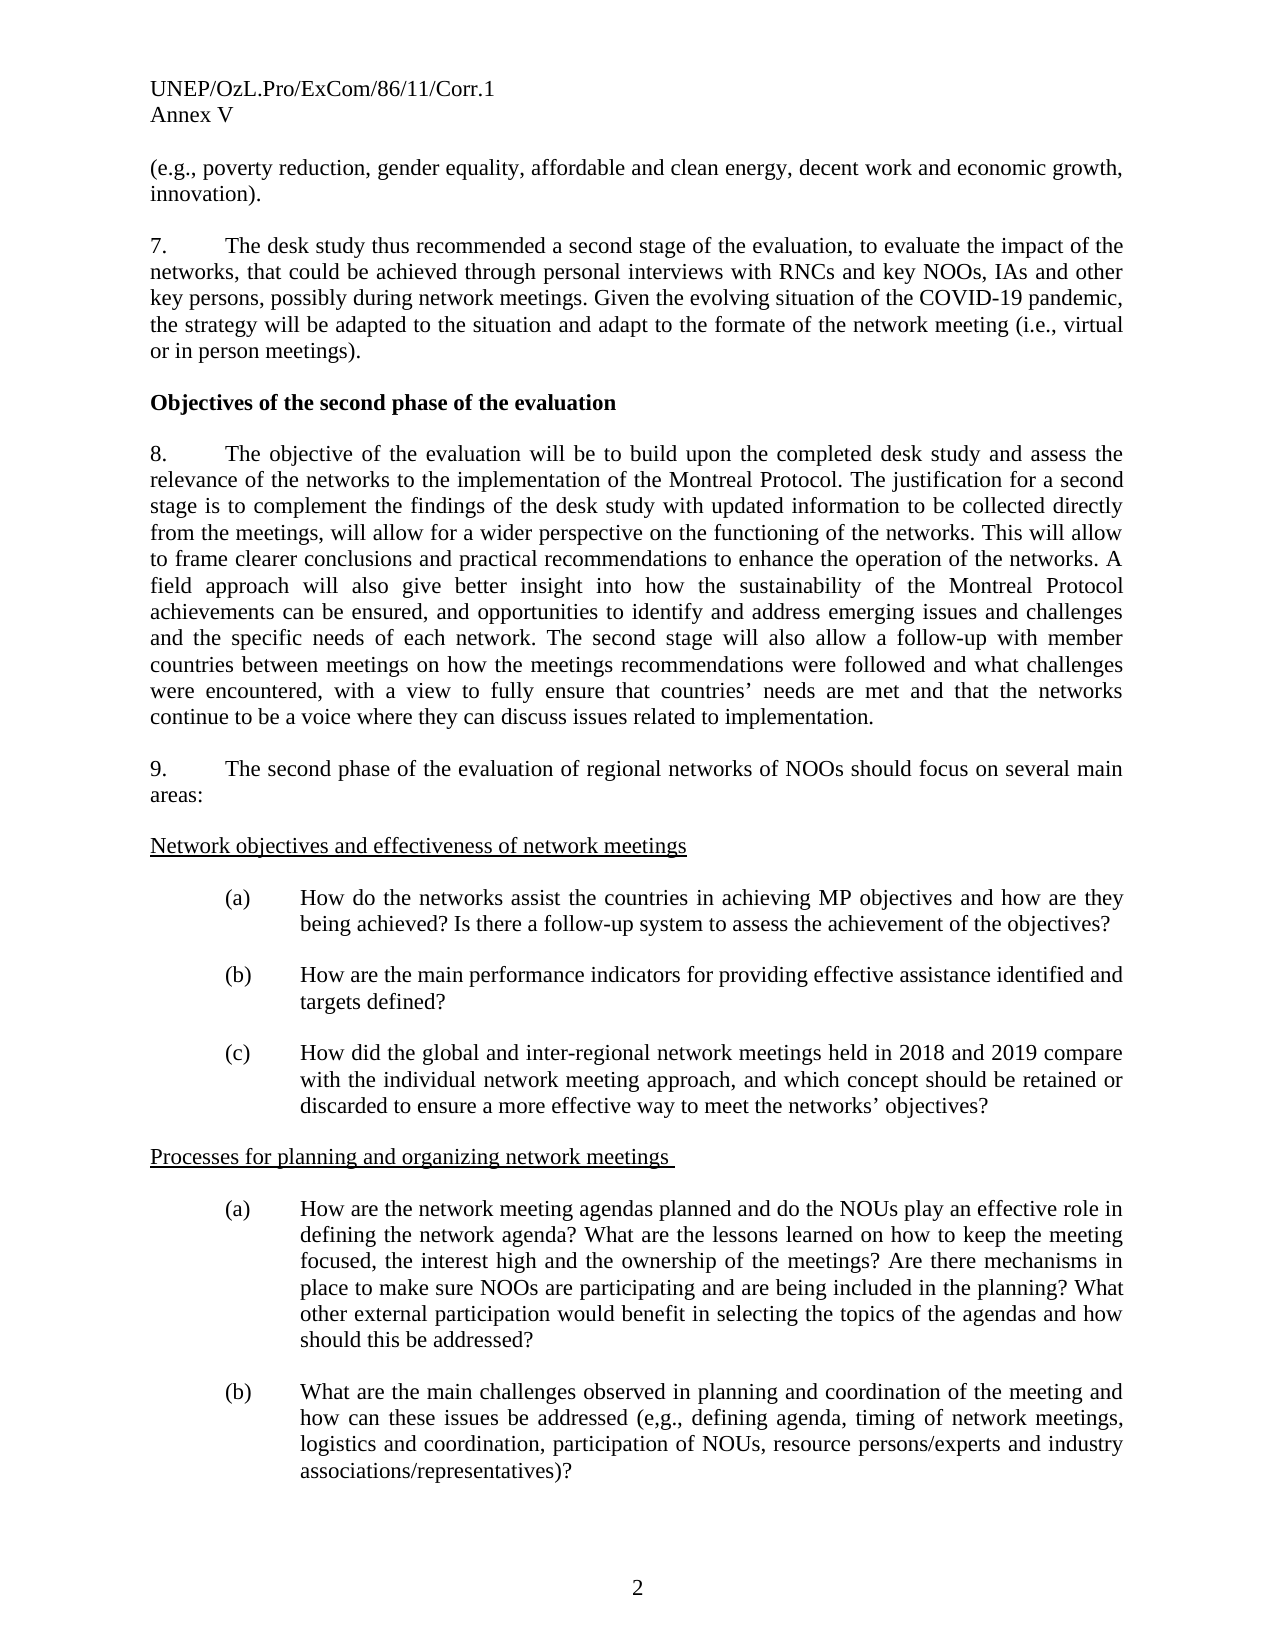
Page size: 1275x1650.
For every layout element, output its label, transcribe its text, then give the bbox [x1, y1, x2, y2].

list How are the main performance indicators for providing effective assistance identified and targets defined? [225, 962, 1125, 1014]
text Processes for planning and organizing network meetings [150, 1143, 1125, 1170]
list The desk study thus recommended a second stage of the evaluation, to evaluate the impact of the networks, that could be achieved through personal interviews with RNCs and key NOOs, IAs and other key persons, possibly during network meetings. Given the evolving situation of the COVID-19 pandemic, the strategy will be adapted to the situation and adapt to the formate of the network meeting (i.e., virtual or in person meetings). [150, 232, 1125, 363]
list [150, 154, 1125, 207]
list How did the global and inter-regional network meetings held in 2018 and 2019 compare with the individual network meeting approach, and which concept should be retained or discarded to ensure a more effective way to meet the networks’ objectives? [225, 1039, 1125, 1118]
list How are the network meeting agendas planned and do the NOUs play an effective role in defining the network agenda? What are the lessons learned on how to keep the meeting focused, the interest high and the ownership of the meetings? Are there mechanisms in place to make sure NOOs are participating and are being included in the planning? What other external participation would benefit in selecting the topics of the agendas and how should this be addressed? [225, 1195, 1125, 1353]
list The second phase of the evaluation of regional networks of NOOs should focus on several main areas: [150, 755, 1125, 807]
list How do the networks assist the countries in achieving MP objectives and how are they being achieved? Is there a follow-up system to assess the achievement of the objectives? [225, 884, 1125, 937]
list What are the main challenges observed in planning and coordination of the meeting and how can these issues be addressed (e,g., defining agenda, timing of network meetings, logistics and coordination, participation of NOUs, resource persons/experts and industry associations/representatives)? [225, 1378, 1125, 1483]
text Objectives of the second phase of the evaluation [150, 388, 1125, 415]
list The objective of the evaluation will be to build upon the completed desk study and assess the relevance of the networks to the implementation of the Montreal Protocol. The justification for a second stage is to complement the findings of the desk study with updated information to be collected directly from the meetings, will allow for a wider perspective on the functioning of the networks. This will allow to frame clearer conclusions and practical recommendations to enhance the operation of the networks. A field approach will also give better insight into how the sustainability of the Montreal Protocol achievements can be ensured, and opportunities to identify and address emerging issues and challenges and the specific needs of each network. The second stage will also allow a follow-up with member countries between meetings on how the meetings recommendations were followed and what challenges were encountered, with a view to fully ensure that countries’ needs are met and that the networks continue to be a voice where they can discuss issues related to implementation. [150, 440, 1125, 730]
text Network objectives and effectiveness of network meetings [150, 832, 1125, 859]
